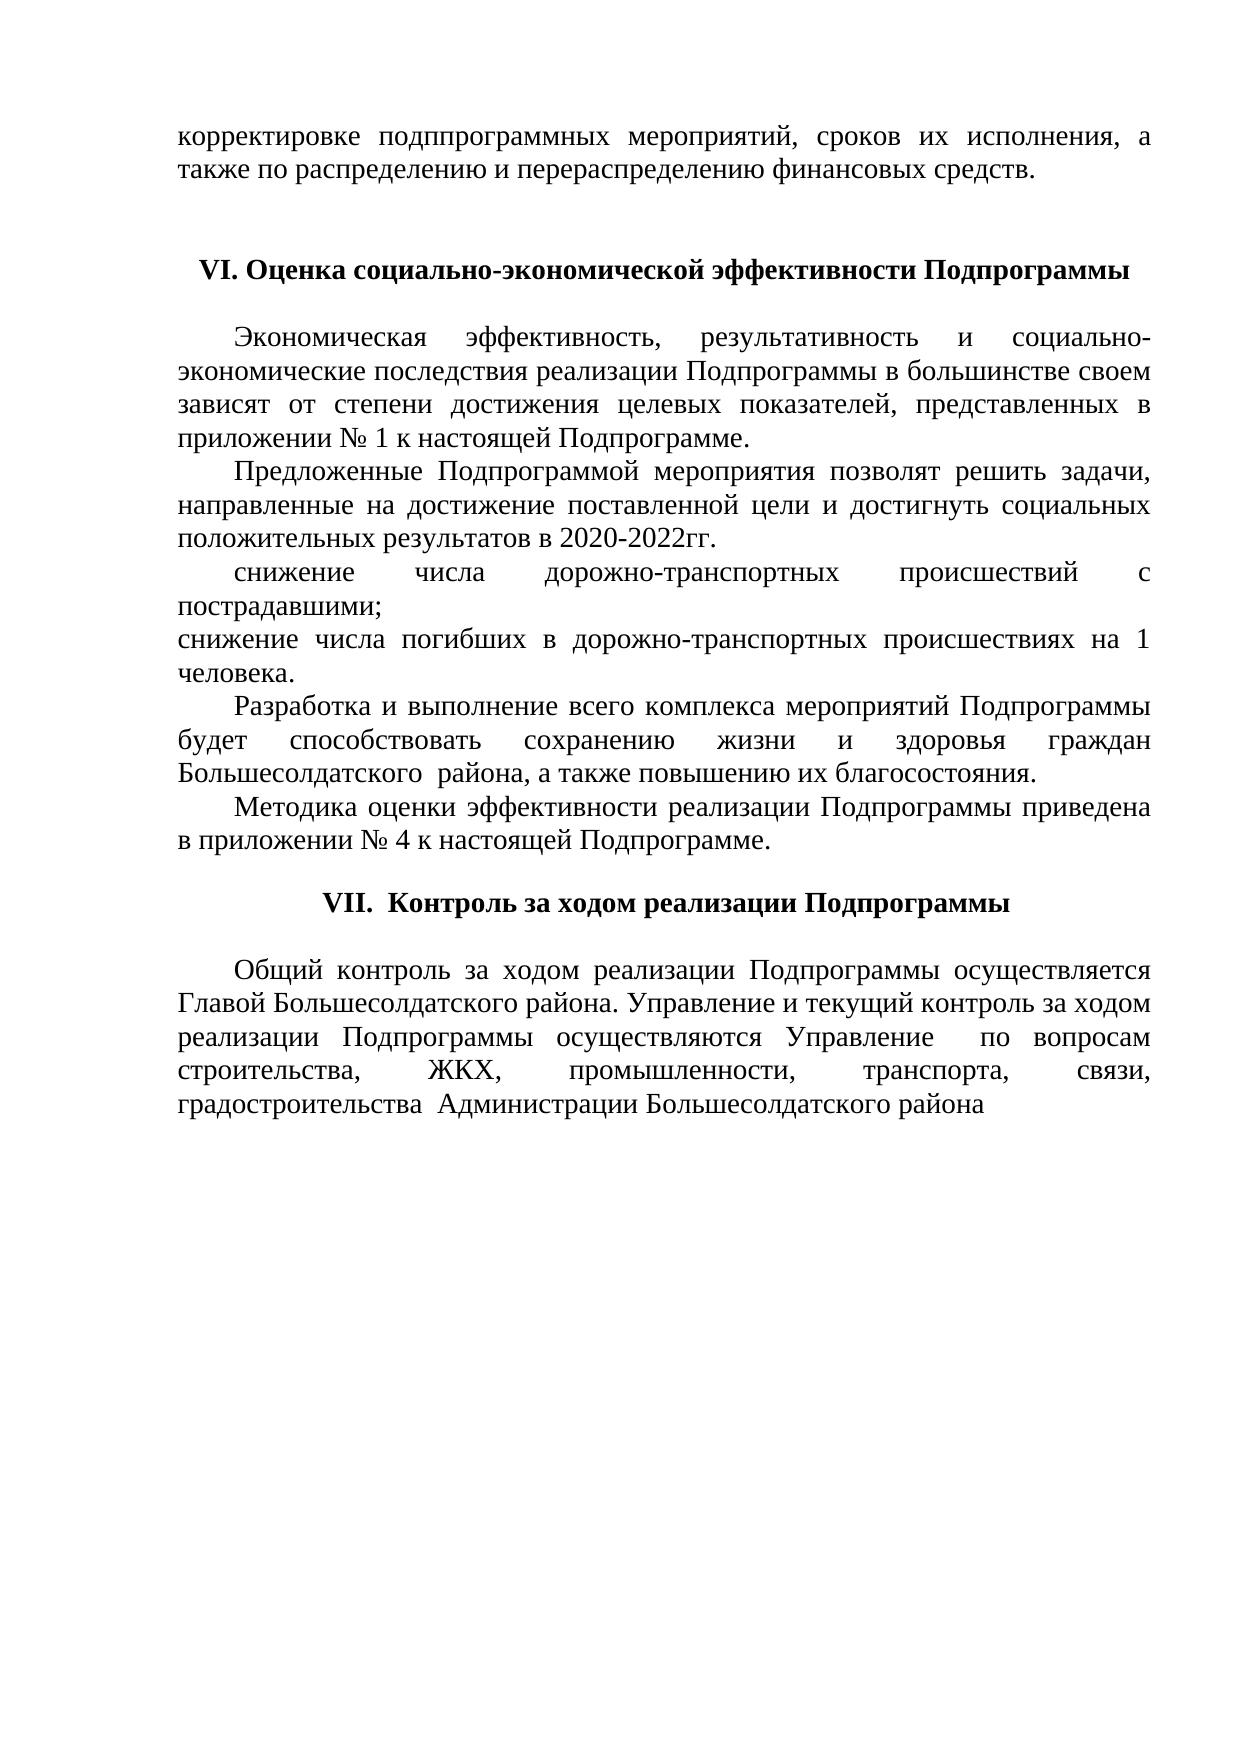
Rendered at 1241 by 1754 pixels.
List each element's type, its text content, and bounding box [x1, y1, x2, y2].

text Методика оценки эффективности реализации Подпрограммы приведена в приложении № 4 к настоящей Подпрограмме. [177, 789, 1152, 856]
text VII. Контроль за ходом реализации Подпрограммы [181, 885, 1152, 918]
text Общий контроль за ходом реализации Подпрограммы осуществляется Главой Большесолдатского района. Управление и текущий контроль за ходом реализации Подпрограммы осуществляются Управление по вопросам строительства, ЖКХ, промышленности, транспорта, связи, градостроительства Администрации Большесолдатского района [177, 952, 1152, 1119]
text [177, 118, 1152, 185]
text снижение числа дорожно-транспортных происшествий с пострадавшими; [177, 554, 1152, 621]
text Разработка и выполнение всего комплекса мероприятий Подпрограммы будет способствовать сохранению жизни и здоровья граждан Большесолдатского района, а также повышению их благосостояния. [177, 688, 1152, 789]
text Предложенные Подпрограммой мероприятия позволят решить задачи, направленные на достижение поставленной цели и достигнуть социальных положительных результатов в 2020-2022гг. [177, 453, 1152, 554]
text снижение числа погибших в дорожно-транспортных происшествиях на 1 человека. [177, 621, 1152, 688]
text VI. Оценка социально-экономической эффективности Подпрограммы [177, 252, 1152, 286]
text Экономическая эффективность, результативность и социально-экономические последствия реализации Подпрограммы в большинстве своем зависят от степени достижения целевых показателей, представленных в приложении № 1 к настоящей Подпрограмме. [177, 319, 1152, 453]
